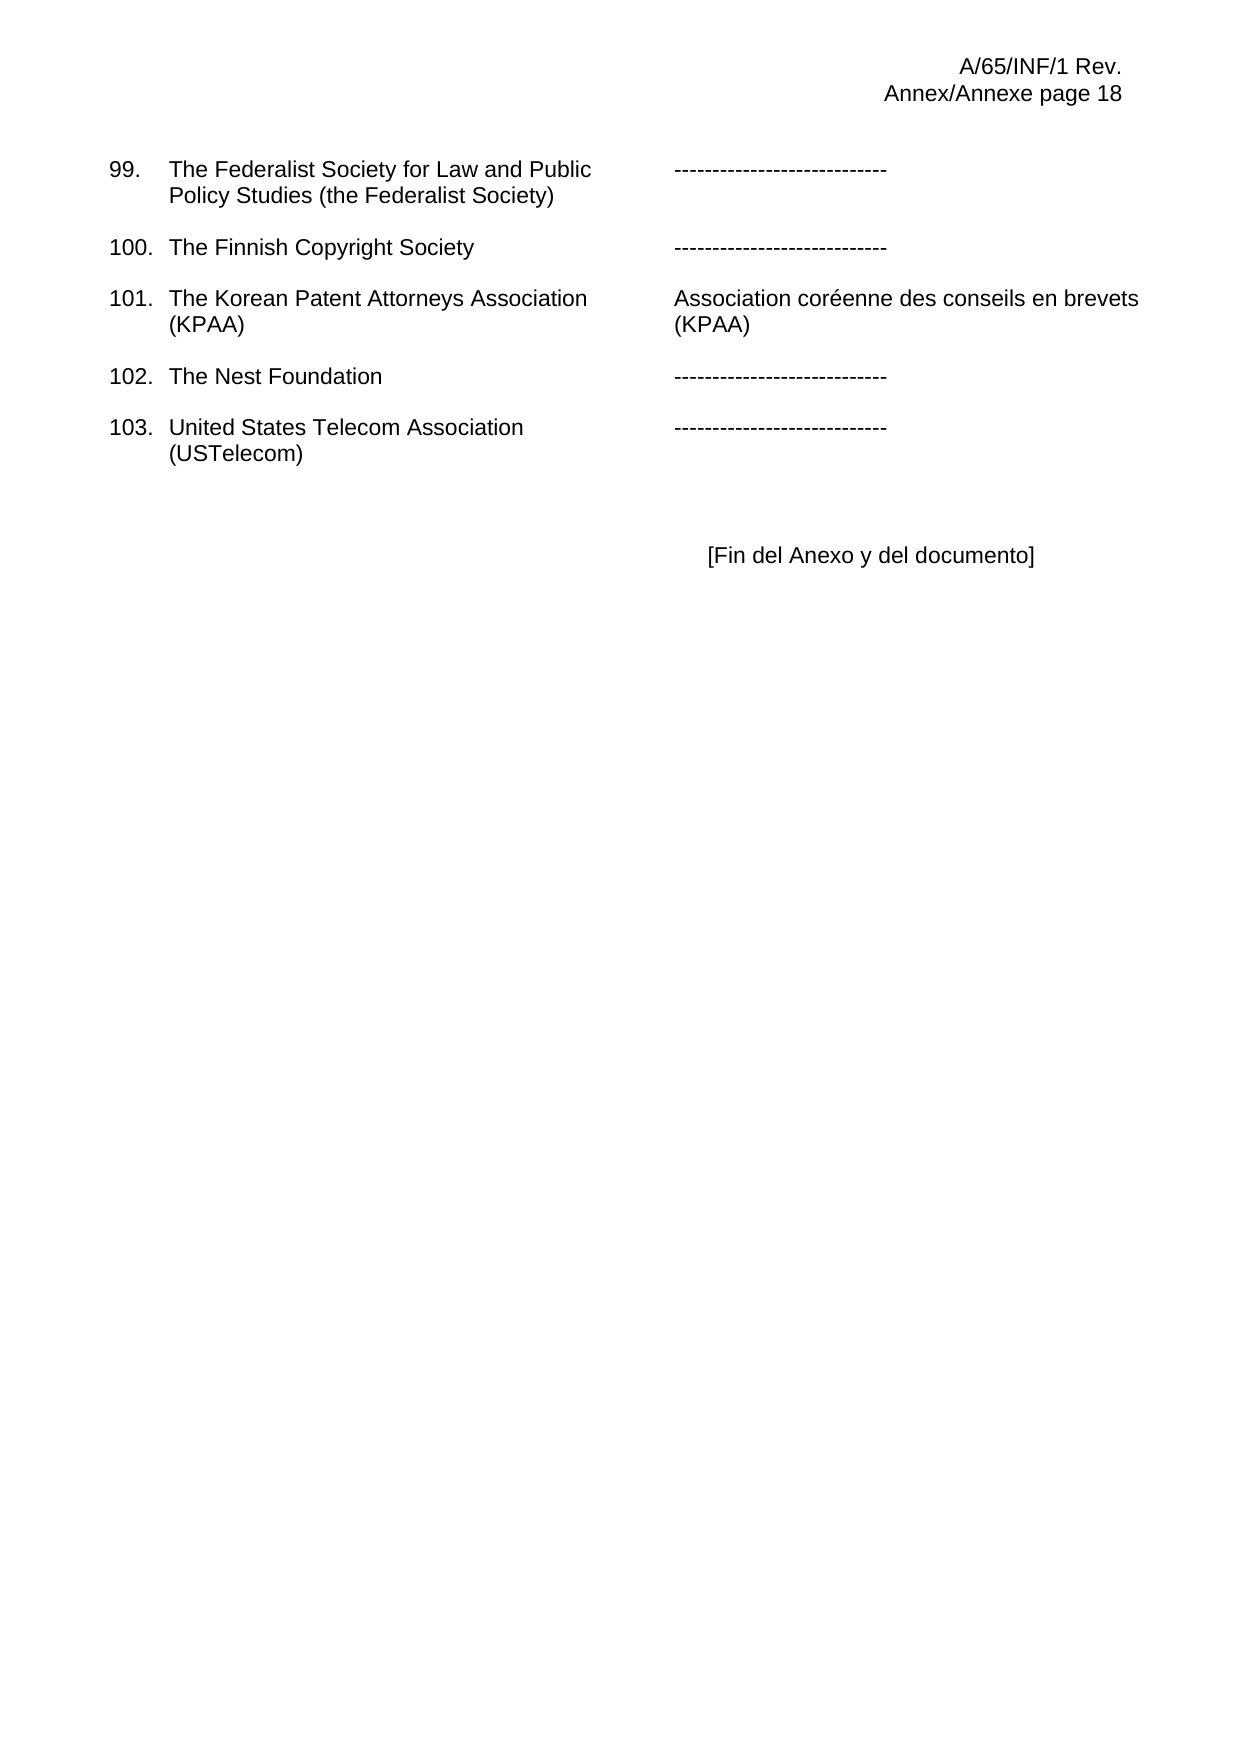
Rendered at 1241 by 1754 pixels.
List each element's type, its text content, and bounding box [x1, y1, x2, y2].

table_cell The Federalist Society for Law and Public Policy Studies (the Federalist Society) [157, 156, 663, 233]
table_cell The Korean Patent Attorneys Association (KPAA) [157, 285, 663, 363]
table_cell [83, 156, 157, 233]
table_cell United States Telecom Association (USTelecom) [157, 414, 663, 492]
text [Fin del Anexo y del documento] [620, 542, 1122, 568]
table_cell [663, 156, 1187, 233]
table_cell The Nest Foundation [157, 363, 663, 414]
table_cell ---------------------------- [663, 363, 1187, 414]
table_cell ---------------------------- [663, 414, 1187, 492]
table_cell ---------------------------- [663, 234, 1187, 285]
table_cell Association coréenne des conseils en brevets (KPAA) [663, 285, 1187, 363]
table_cell The Finnish Copyright Society [157, 234, 663, 285]
table_cell [83, 363, 157, 414]
table_cell [83, 285, 157, 363]
table_cell [83, 234, 157, 285]
table_cell [83, 414, 157, 492]
